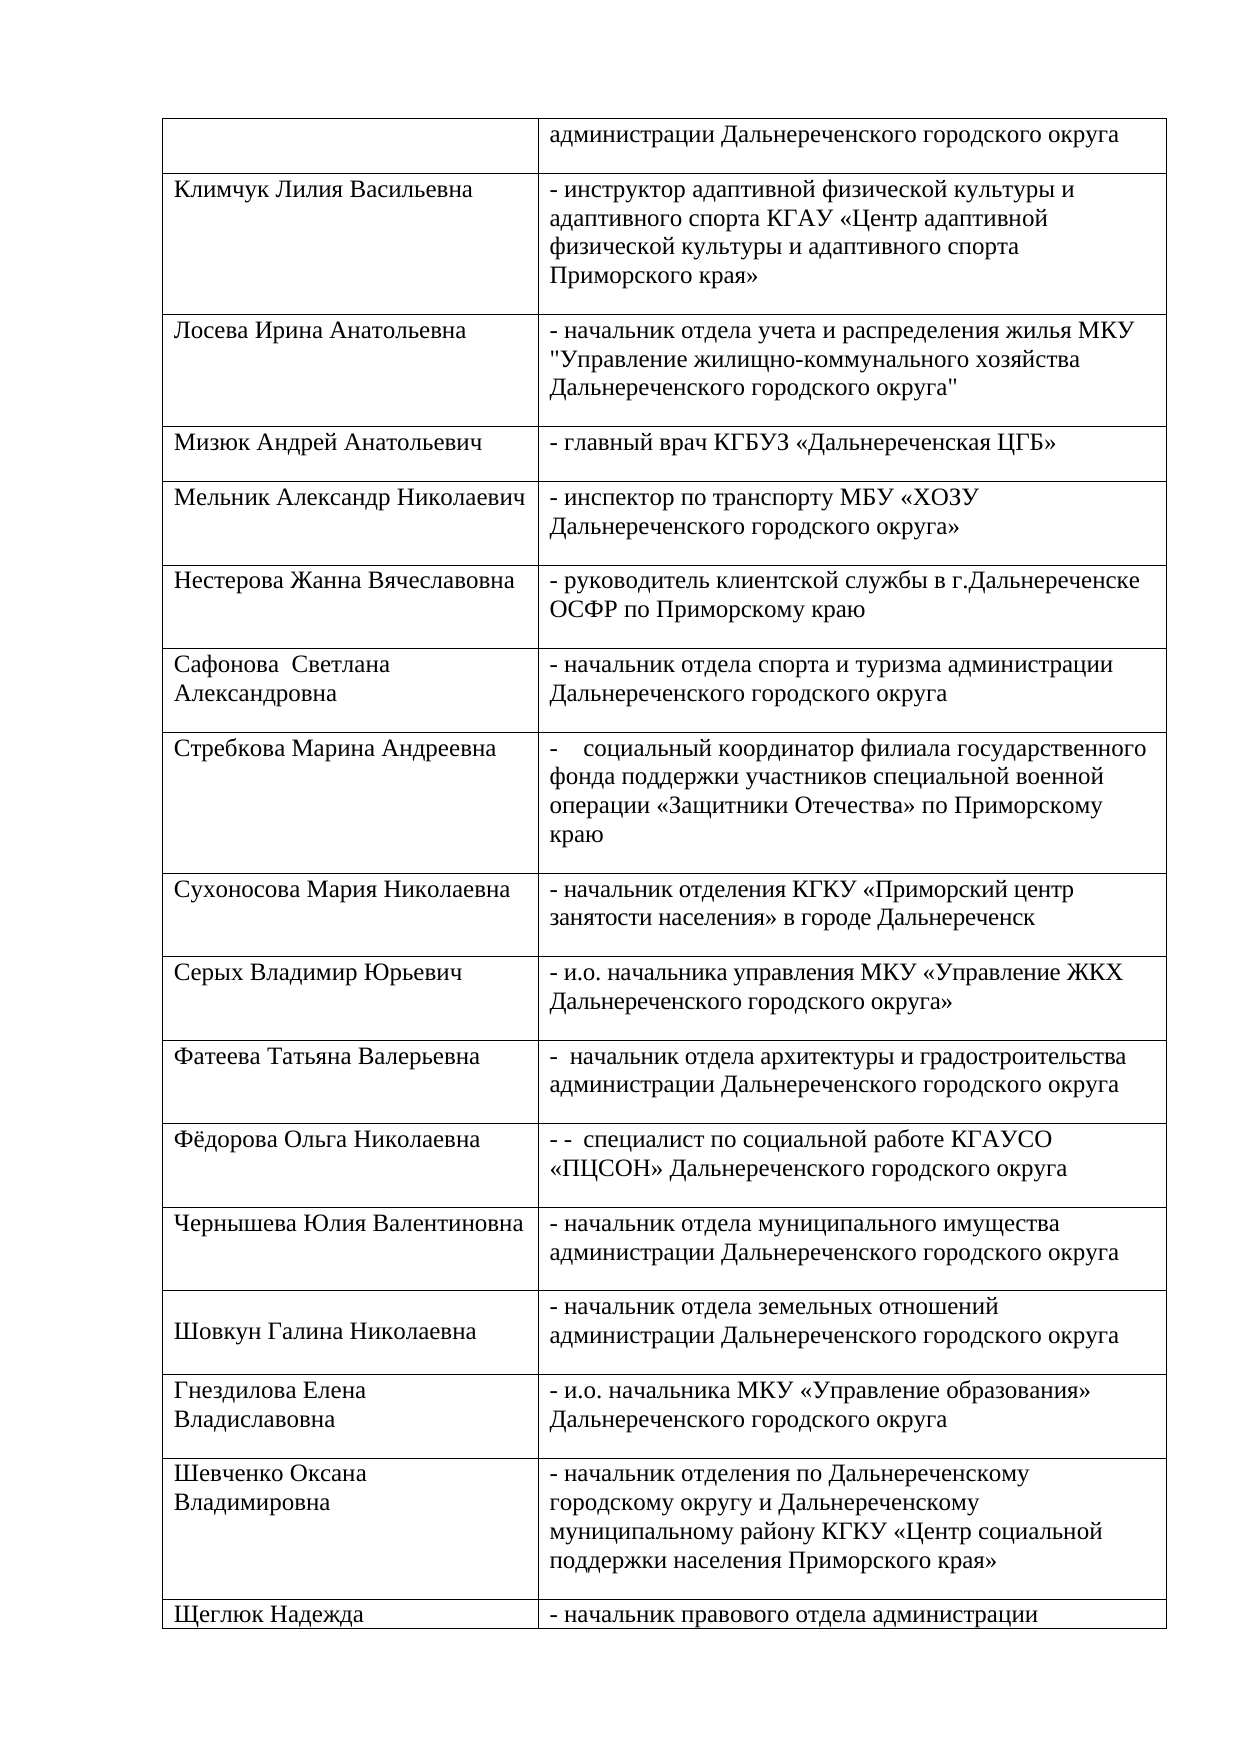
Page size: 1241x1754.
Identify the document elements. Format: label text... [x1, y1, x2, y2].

table_cell - начальник отделения КГКУ «Приморский центр занятости населения» в городе Дальнереченск [539, 874, 1166, 956]
table_cell Сухоносова Мария Николаевна [163, 874, 538, 956]
table_cell Климчук Лилия Васильевна [163, 174, 538, 314]
table_cell Чернышева Юлия Валентиновна [163, 1208, 538, 1290]
table_cell Лосева Ирина Анатольевна [163, 315, 538, 426]
table_cell - инспектор по транспорту МБУ «ХОЗУ Дальнереченского городского округа» [539, 482, 1166, 564]
table_cell Шовкун Галина Николаевна [163, 1291, 538, 1374]
table_cell Нестерова Жанна Вячеславовна [163, 566, 538, 648]
table_cell Сафонова Светлана Александровна [163, 649, 538, 732]
table_cell - главный врач КГБУЗ «Дальнереченская ЦГБ» [539, 427, 1166, 481]
table_cell - инструктор адаптивной физической культуры и адаптивного спорта КГАУ «Центр адаптивной физической культуры и адаптивного спорта Приморского края» [539, 174, 1166, 314]
table_cell Шевченко Оксана Владимировна [163, 1459, 538, 1598]
table_cell Мизюк Андрей Анатольевич [163, 427, 538, 481]
table_cell - и.о. начальника МКУ «Управление образования» Дальнереченского городского округа [539, 1375, 1166, 1457]
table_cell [163, 1600, 538, 1628]
table_cell Фатеева Татьяна Валерьевна [163, 1041, 538, 1123]
table_cell Фёдорова Ольга Николаевна [163, 1124, 538, 1207]
table_cell - начальник отдела архитектуры и градостроительства администрации Дальнереченского городского округа [539, 1041, 1166, 1123]
table_cell Гнездилова Елена Владиславовна [163, 1375, 538, 1457]
table_cell - начальник отдела земельных отношений администрации Дальнереченского городского округа [539, 1291, 1166, 1374]
table_cell - - специалист по социальной работе КГАУСО «ПЦСОН» Дальнереченского городского округа [539, 1124, 1166, 1207]
table_cell - начальник отдела спорта и туризма администрации Дальнереченского городского округа [539, 649, 1166, 732]
table_cell - руководитель клиентской службы в г.Дальнереченске ОСФР по Приморскому краю [539, 566, 1166, 648]
table_cell - начальник отдела учета и распределения жилья МКУ "Управление жилищно-коммунального хозяйства Дальнереченского городского округа" [539, 315, 1166, 426]
table_cell - и.о. начальника управления МКУ «Управление ЖКХ Дальнереченского городского округа» [539, 957, 1166, 1040]
table_cell - социальный координатор филиала государственного фонда поддержки участников специальной военной операции «Защитники Отечества» по Приморскому краю [539, 733, 1166, 873]
table_cell Серых Владимир Юрьевич [163, 957, 538, 1040]
table_cell - начальник отдела муниципального имущества администрации Дальнереченского городского округа [539, 1208, 1166, 1290]
table_cell Стребкова Марина Андреевна [163, 733, 538, 873]
table_cell Мельник Александр Николаевич [163, 482, 538, 564]
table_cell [163, 119, 538, 173]
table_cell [539, 119, 1166, 173]
table_cell - начальник отделения по Дальнереченскому городскому округу и Дальнереченскому муниципальному району КГКУ «Центр социальной поддержки населения Приморского края» [539, 1459, 1166, 1598]
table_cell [539, 1600, 1166, 1628]
